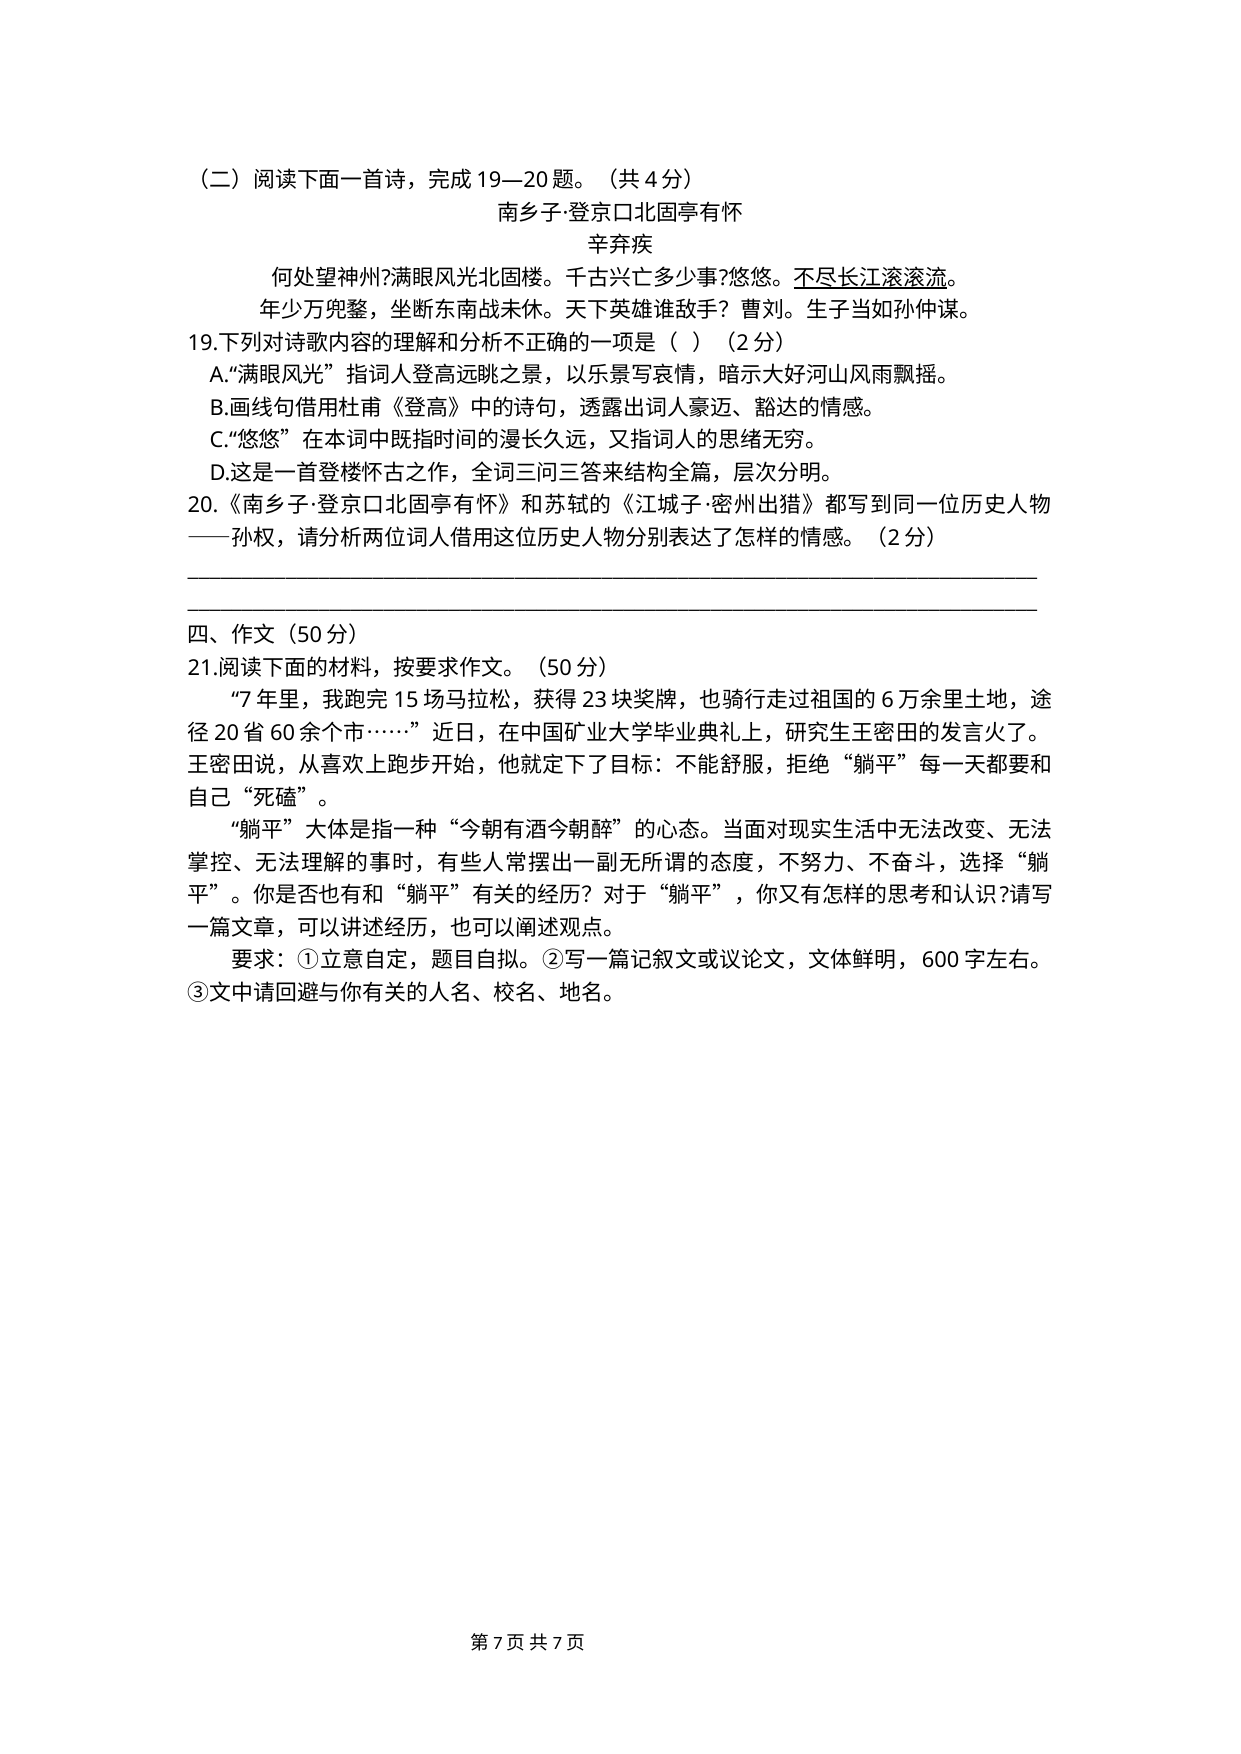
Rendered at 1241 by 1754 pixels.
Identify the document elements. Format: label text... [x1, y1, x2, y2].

text 辛弃疾 [187, 227, 1053, 259]
text A.“满眼风光”指词人登高远眺之景，以乐景写哀情，暗示大好河山风雨飘摇。 [187, 357, 1053, 389]
text 19.下列对诗歌内容的理解和分析不正确的一项是（ ）（2分） [187, 324, 1053, 357]
text 21.阅读下面的材料，按要求作文。（50分） [187, 649, 1053, 682]
text ______________________________________________________________________________ [187, 584, 1053, 617]
text （二）阅读下面一首诗，完成19—20题。（共4分） [187, 162, 1053, 194]
text 何处望神州?满眼风光北固楼。千古兴亡多少事?悠悠。不尽长江滚滚流。 [187, 259, 1053, 292]
text B.画线句借用杜甫《登高》中的诗句，透露出词人豪迈、豁达的情感。 [187, 389, 1053, 422]
text C.“悠悠”在本词中既指时间的漫长久远，又指词人的思绪无穷。 [187, 422, 1053, 454]
text D.这是一首登楼怀古之作，全词三问三答来结构全篇，层次分明。 [187, 454, 1053, 487]
text ______________________________________________________________________________ [187, 552, 1053, 584]
text “躺平”大体是指一种“今朝有酒今朝醉”的心态。当面对现实生活中无法改变、无法掌控、无法理解的事时，有些人常摆出一副无所谓的态度，不努力、不奋斗，选择“躺平”。你是否也有和“躺平”有关的经历？对于“躺平”，你又有怎样的思考和认识?请写一篇文章，可以讲述经历，也可以阐述观点。 [187, 812, 1053, 942]
text “7年里，我跑完15场马拉松，获得23块奖牌，也骑行走过祖国的6万余里土地，途径20省60余个市……”近日，在中国矿业大学毕业典礼上，研究生王密田的发言火了。王密田说，从喜欢上跑步开始，他就定下了目标：不能舒服，拒绝“躺平”每一天都要和自己“死磕”。 [187, 682, 1053, 812]
text 要求：①立意自定，题目自拟。②写一篇记叙文或议论文，文体鲜明，600字左右。③文中请回避与你有关的人名、校名、地名。 [187, 942, 1053, 1007]
text 四、作文（50分） [187, 617, 1053, 649]
text 年少万兜鍪，坐断东南战未休。天下英雄谁敌手？曹刘。生子当如孙仲谋。 [187, 292, 1053, 324]
text 20.《南乡子·登京口北固亭有怀》和苏轼的《江城子·密州出猎》都写到同一位历史人物——孙权，请分析两位词人借用这位历史人物分别表达了怎样的情感。（2分） [187, 487, 1053, 552]
text 南乡子·登京口北固亭有怀 [187, 194, 1053, 227]
